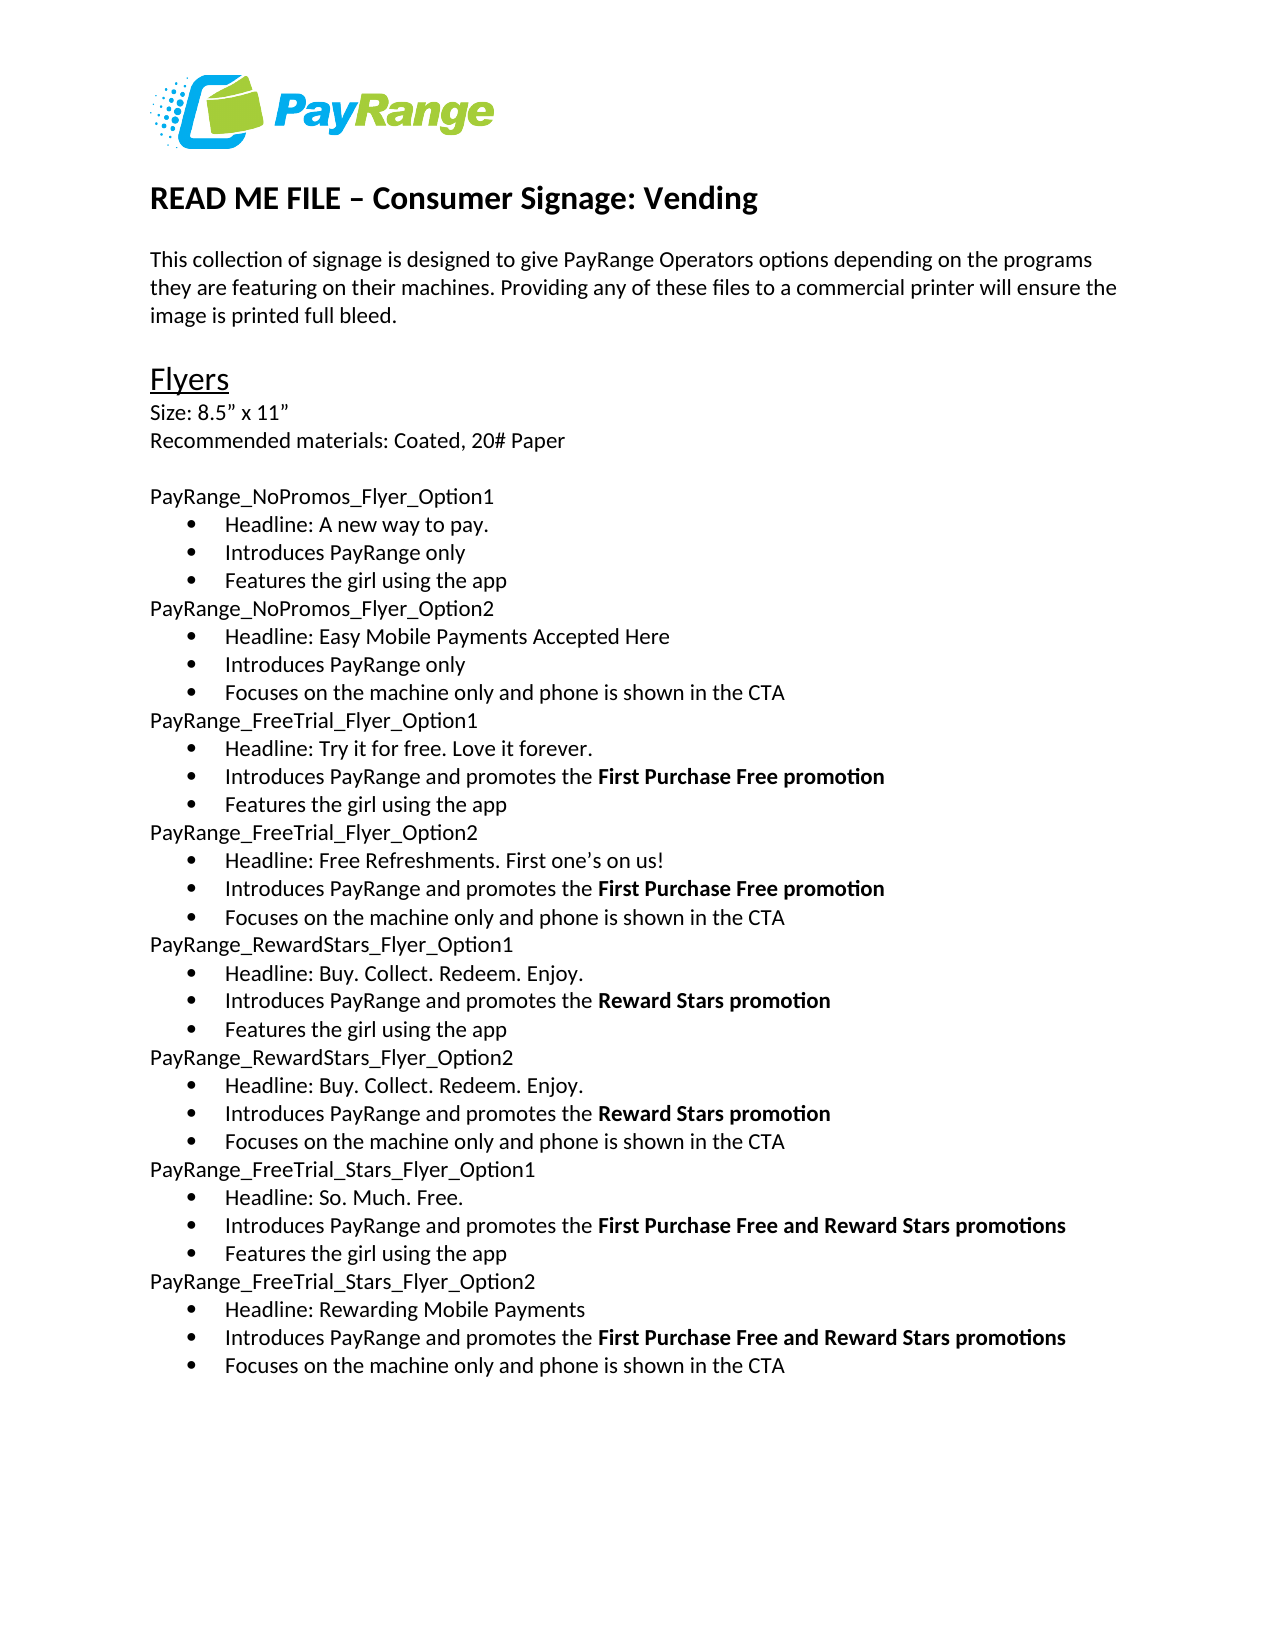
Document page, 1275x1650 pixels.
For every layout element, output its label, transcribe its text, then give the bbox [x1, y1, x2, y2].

text PayRange_RewardStars_Flyer_Option2 [150, 1043, 1125, 1071]
text Recommended materials: Coated, 20# Paper [150, 426, 1125, 454]
text PayRange_FreeTrial_Stars_Flyer_Option2 [150, 1267, 1125, 1295]
text PayRange_NoPromos_Flyer_Option1 [150, 482, 1125, 510]
list Headline: So. Much. Free. [187, 1183, 1125, 1211]
text Size: 8.5” x 11” [150, 398, 1125, 426]
text PayRange_FreeTrial_Flyer_Option1 [150, 706, 1125, 734]
list Focuses on the machine only and phone is shown in the CTA [187, 1351, 1125, 1379]
list Headline: Rewarding Mobile Payments [187, 1295, 1125, 1323]
text PayRange_FreeTrial_Flyer_Option2 [150, 818, 1125, 847]
picture [150, 75, 201, 149]
text PayRange_FreeTrial_Stars_Flyer_Option1 [150, 1155, 1125, 1183]
list Features the girl using the app [187, 791, 1125, 818]
list Focuses on the machine only and phone is shown in the CTA [187, 903, 1125, 931]
text READ ME FILE – Consumer Signage: Vending [150, 177, 1125, 217]
text PayRange_NoPromos_Flyer_Option2 [150, 594, 1125, 622]
list Introduces PayRange and promotes the First Purchase Free and Reward Stars promotions [187, 1323, 1125, 1351]
list Introduces PayRange only [187, 538, 1125, 566]
list Introduces PayRange and promotes the First Purchase Free and Reward Stars promotions [187, 1211, 1125, 1239]
list Headline: A new way to pay. [187, 510, 1125, 538]
list Headline: Buy. Collect. Redeem. Enjoy. [187, 959, 1125, 987]
list Focuses on the machine only and phone is shown in the CTA [187, 678, 1125, 706]
list Focuses on the machine only and phone is shown in the CTA [187, 1127, 1125, 1155]
list Introduces PayRange and promotes the Reward Stars promotion [187, 1099, 1125, 1127]
list Features the girl using the app [187, 566, 1125, 594]
text Flyers [150, 357, 1125, 398]
list Introduces PayRange and promotes the First Purchase Free promotion [187, 762, 1125, 791]
text PayRange_RewardStars_Flyer_Option1 [150, 931, 1125, 959]
list Features the girl using the app [187, 1015, 1125, 1043]
list Headline: Try it for free. Love it forever. [187, 734, 1125, 762]
text This collection of signage is designed to give PayRange Operators options depending on the programs they are featuring on their machines. Providing any of these files to a commercial printer will ensure the image is printed full bleed. [150, 245, 1125, 329]
list Introduces PayRange and promotes the First Purchase Free promotion [187, 874, 1125, 903]
list Headline: Easy Mobile Payments Accepted Here [187, 622, 1125, 650]
list Features the girl using the app [187, 1239, 1125, 1267]
list Headline: Buy. Collect. Redeem. Enjoy. [187, 1071, 1125, 1099]
picture [191, 75, 494, 149]
list Introduces PayRange only [187, 650, 1125, 678]
list Headline: Free Refreshments. First one’s on us! [187, 847, 1125, 874]
list Introduces PayRange and promotes the Reward Stars promotion [187, 987, 1125, 1015]
